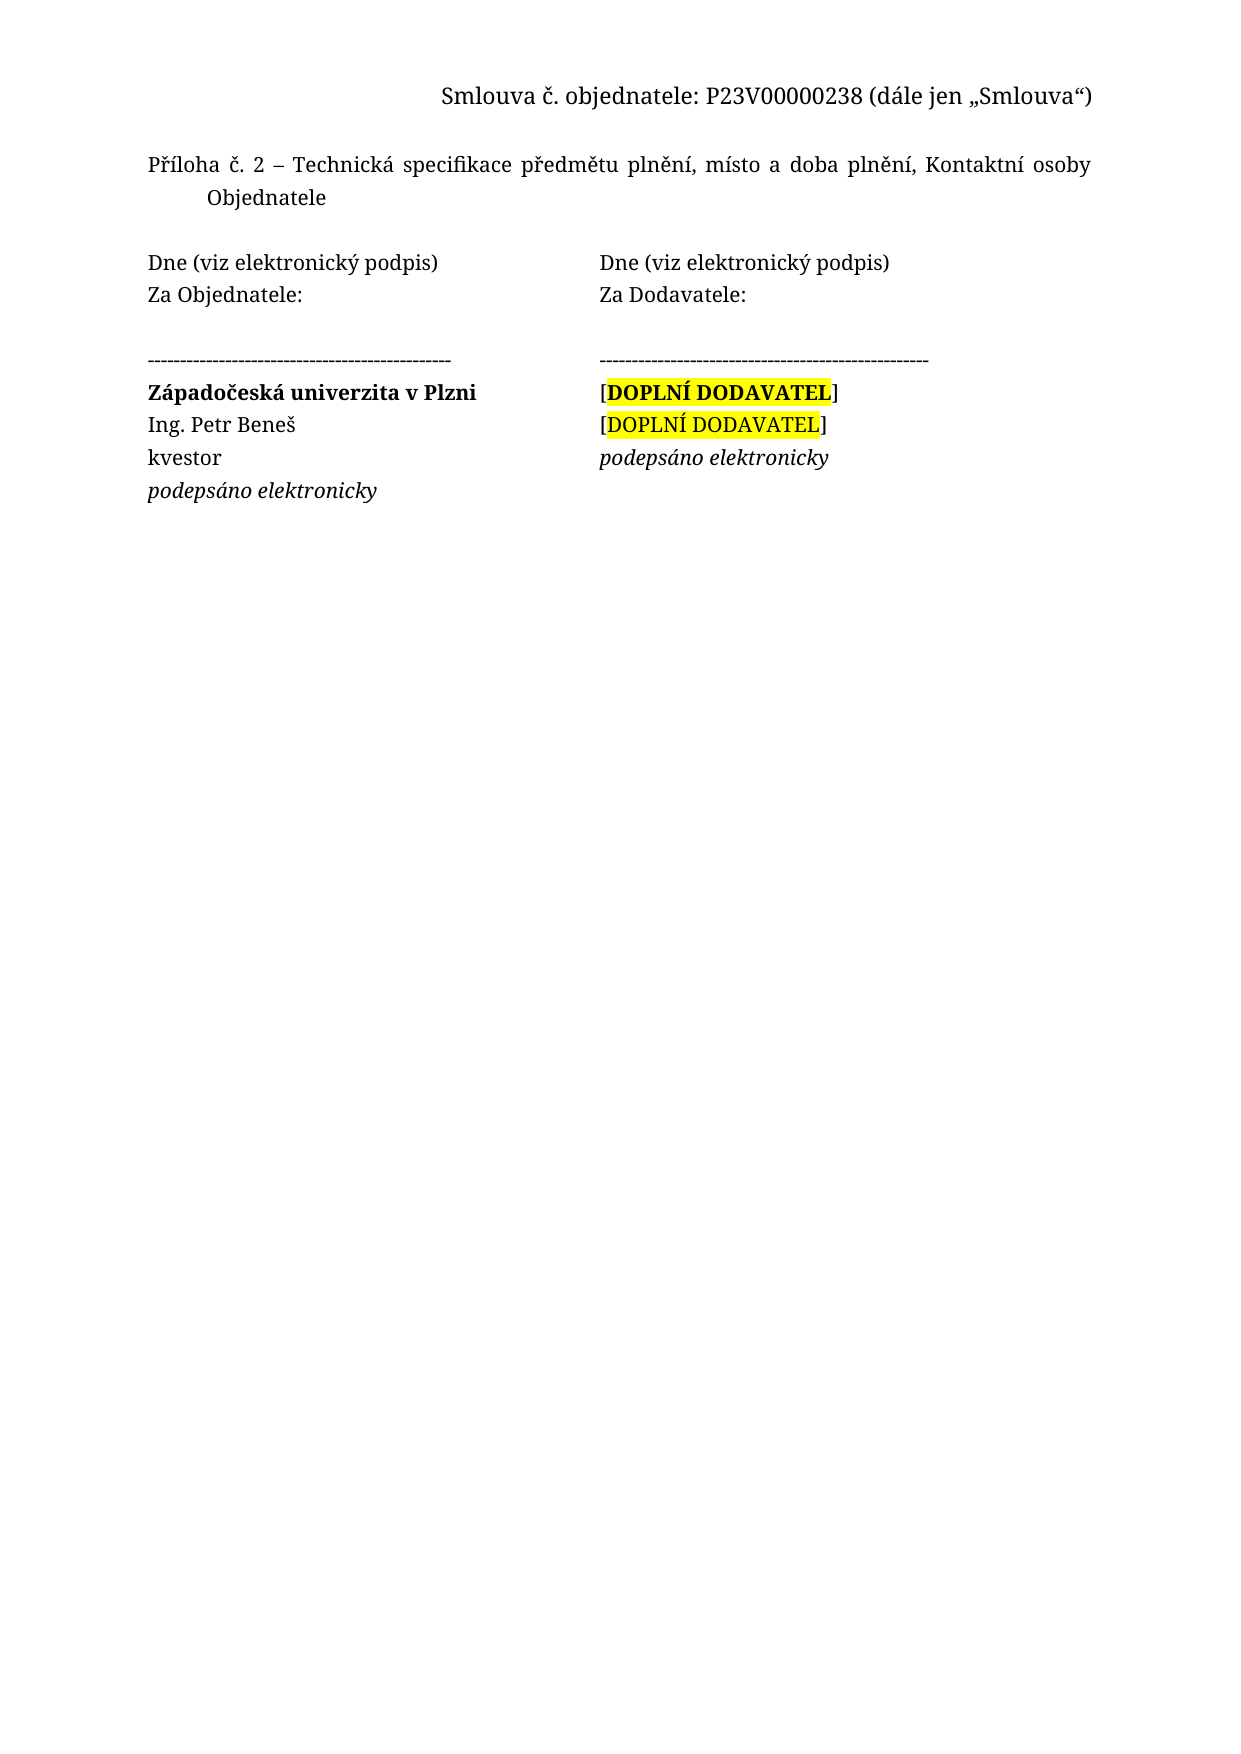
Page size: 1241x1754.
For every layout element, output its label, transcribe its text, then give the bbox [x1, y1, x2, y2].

text Příloha č. 2 – Technická specifikace předmětu plnění, místo a doba plnění, Kontaktní osoby Objednatele [148, 150, 1093, 211]
table_header Dne (viz elektronický podpis) Za Dodavatele: --------------------------------------------------- [DOPLNÍ DODAVATEL] [DOPLNÍ DODAVATEL] podepsáno elektronicky [588, 248, 1040, 508]
table_header Dne (viz elektronický podpis) Za Objednatele: ----------------------------------------------- Západočeská univerzita v Plzni Ing. Petr Beneš kvestor podepsáno elektronicky [136, 248, 588, 508]
